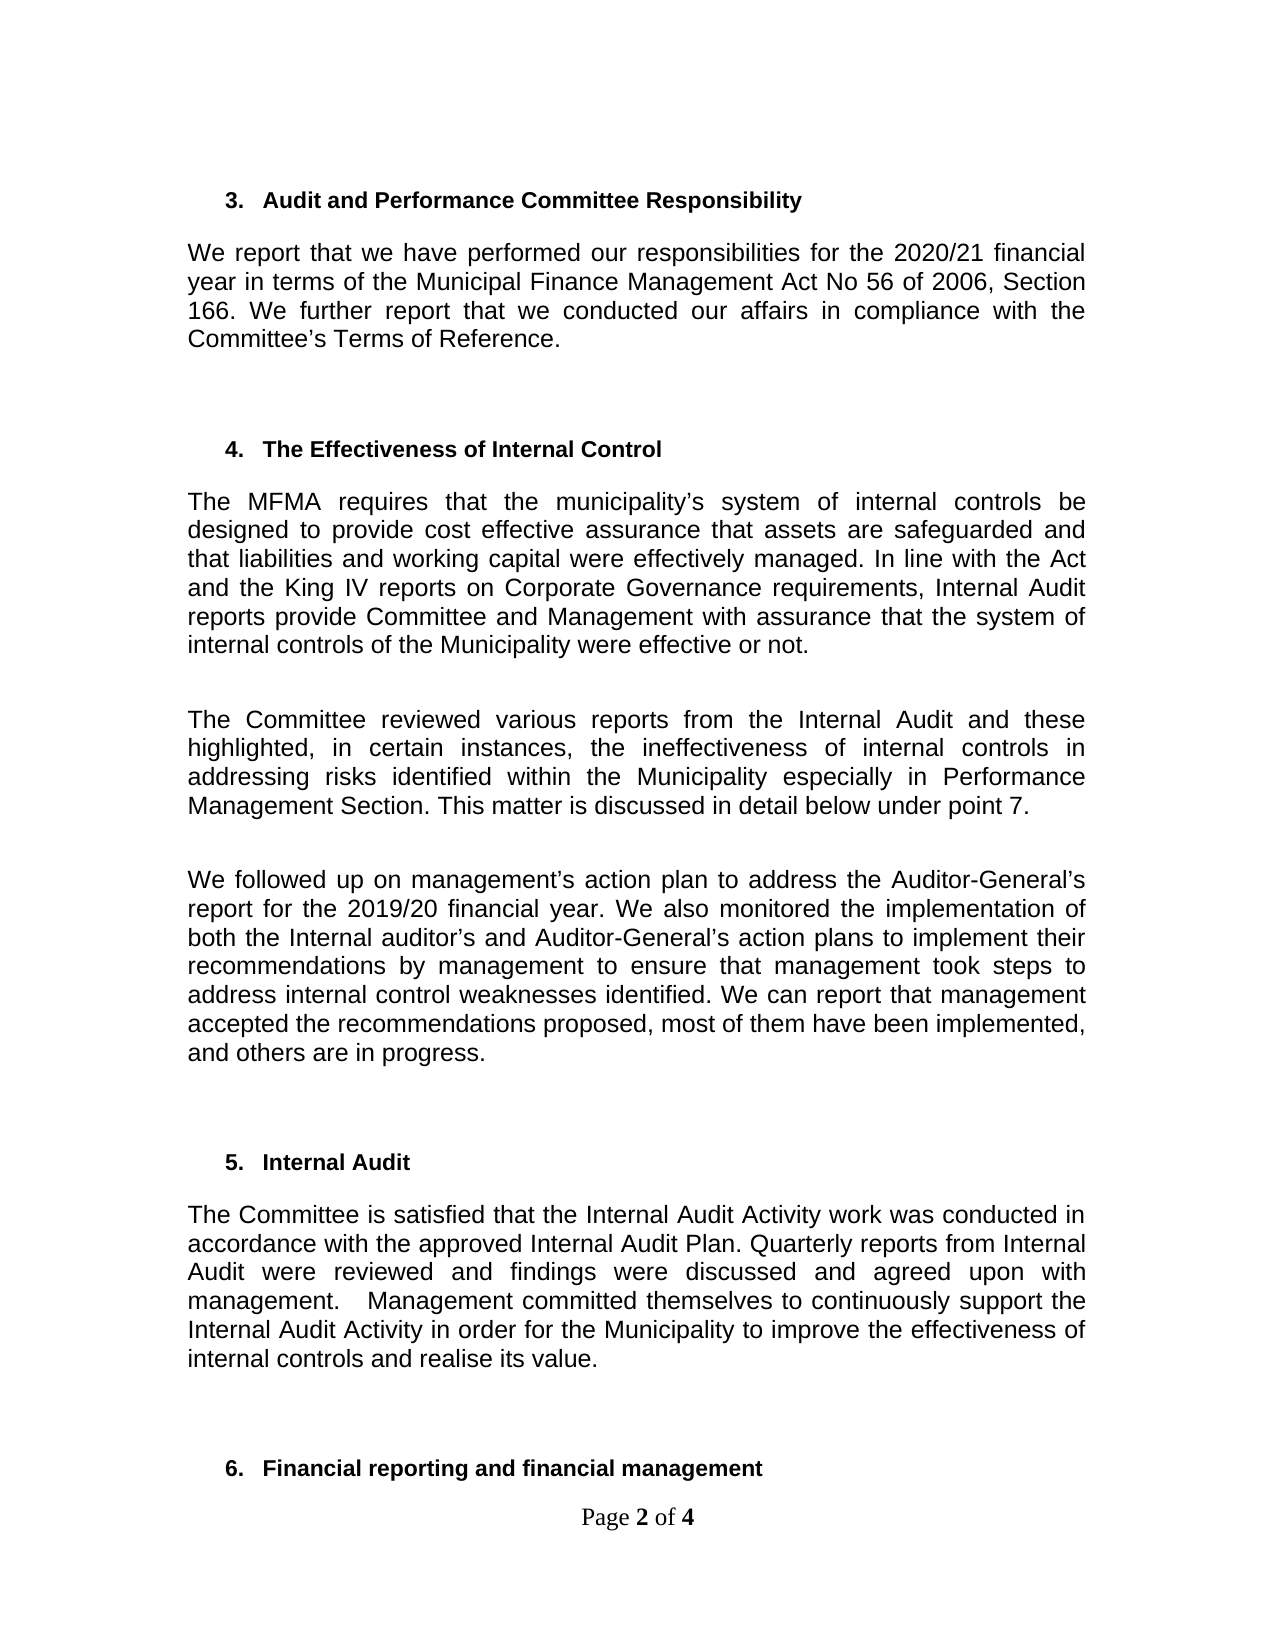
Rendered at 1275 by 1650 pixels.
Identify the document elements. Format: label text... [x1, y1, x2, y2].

text The MFMA requires that the municipality’s system of internal controls be designed to provide cost effective assurance that assets are safeguarded and that liabilities and working capital were effectively managed. In line with the Act and the King IV reports on Corporate Governance requirements, Internal Audit reports provide Committee and Management with assurance that the system of internal controls of the Municipality were effective or not. [187, 487, 1087, 659]
text We report that we have performed our responsibilities for the 2020/21 financial year in terms of the Municipal Finance Management Act No 56 of 2006, Section 166. We further report that we conducted our affairs in compliance with the Committee’s Terms of Reference. [187, 238, 1087, 353]
list Financial reporting and financial management [225, 1455, 1087, 1481]
list Audit and Performance Committee Responsibility [225, 187, 1087, 213]
list The Effectiveness of Internal Control [225, 436, 1087, 462]
text We followed up on management’s action plan to address the Auditor-General’s report for the 2019/20 financial year. We also monitored the implementation of both the Internal auditor’s and Auditor-General’s action plans to implement their recommendations by management to ensure that management took steps to address internal control weaknesses identified. We can report that management accepted the recommendations proposed, most of them have been implemented, and others are in progress. [187, 865, 1087, 1066]
text The Committee reviewed various reports from the Internal Audit and these highlighted, in certain instances, the ineffectiveness of internal controls in addressing risks identified within the Municipality especially in Performance Management Section. This matter is discussed in detail below under point 7. [187, 704, 1087, 819]
text The Committee is satisfied that the Internal Audit Activity work was conducted in accordance with the approved Internal Audit Plan. Quarterly reports from Internal Audit were reviewed and findings were discussed and agreed upon with management. Management committed themselves to continuously support the Internal Audit Activity in order for the Municipality to improve the effectiveness of internal controls and realise its value. [187, 1200, 1087, 1372]
list Internal Audit [225, 1149, 1087, 1175]
